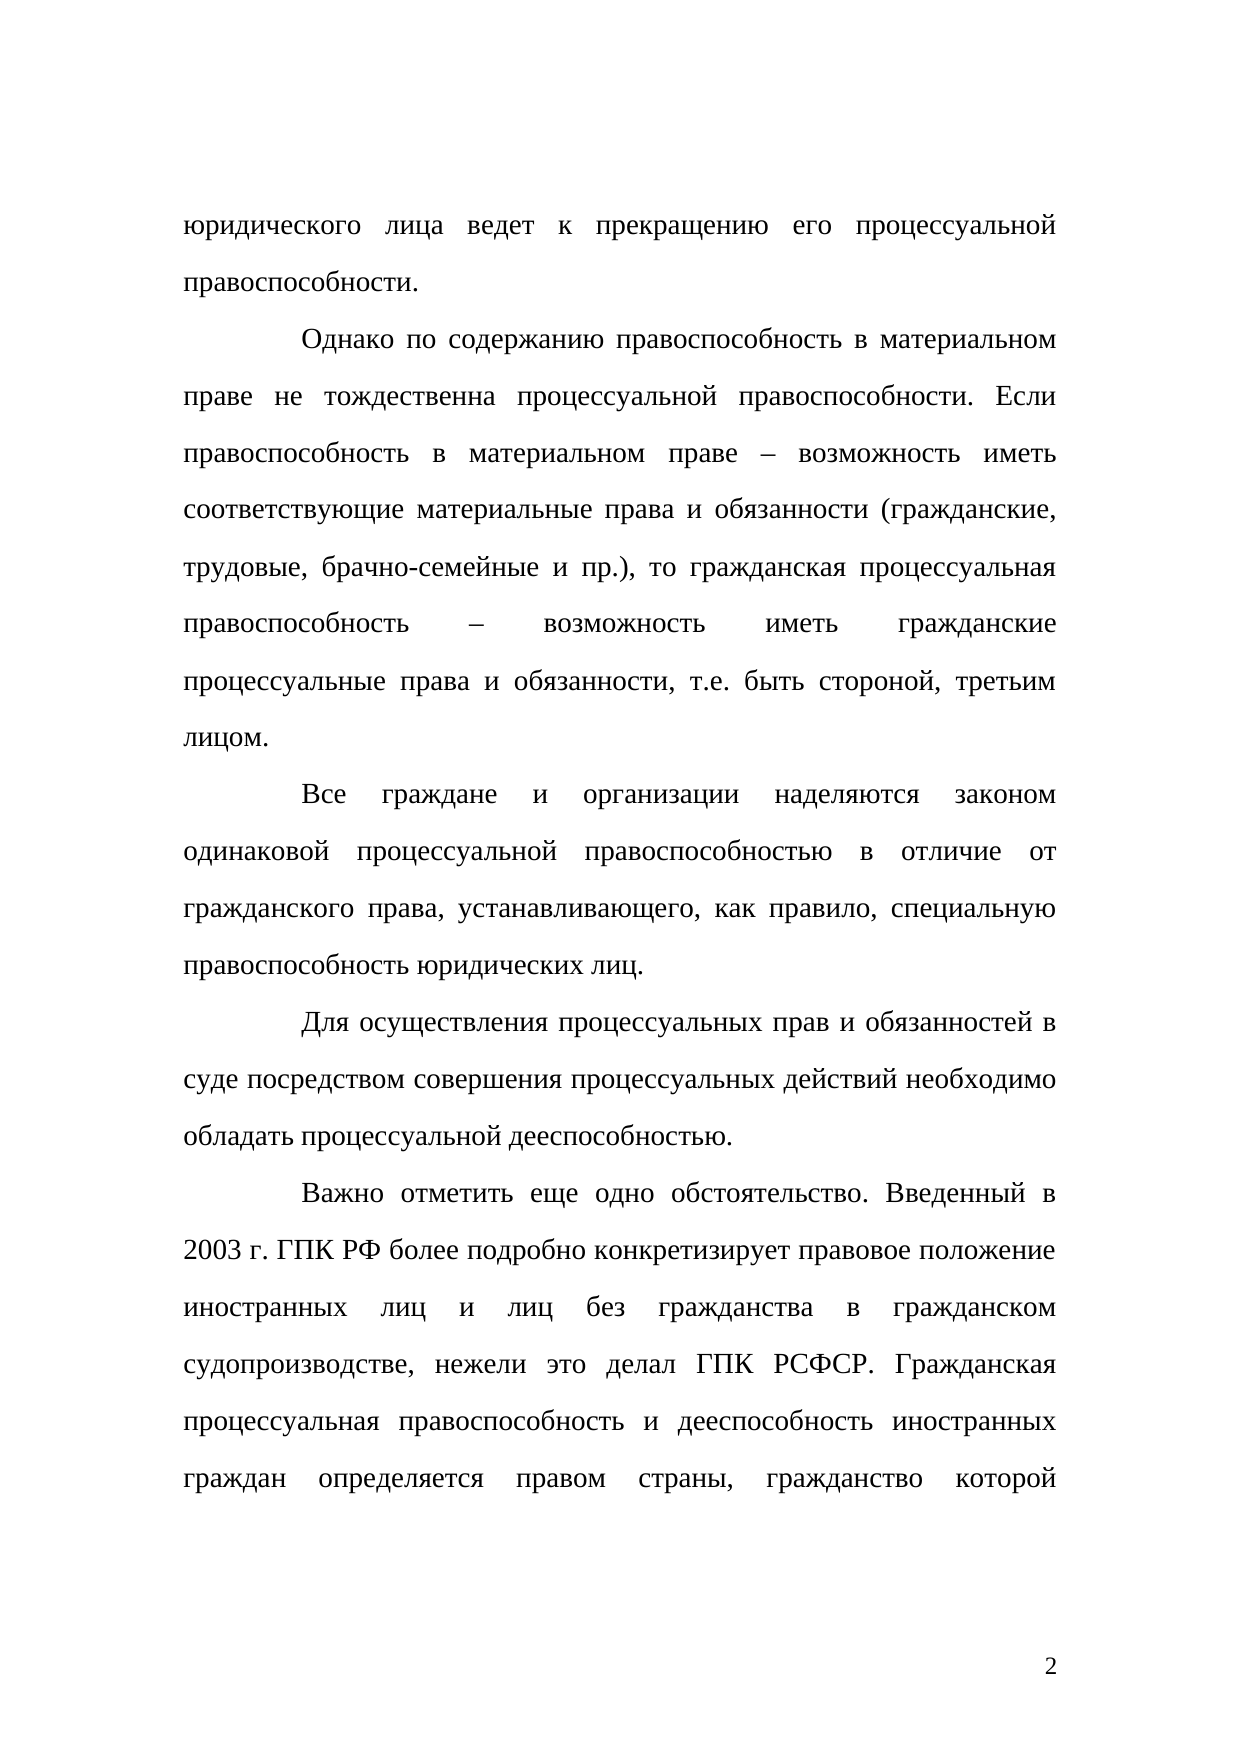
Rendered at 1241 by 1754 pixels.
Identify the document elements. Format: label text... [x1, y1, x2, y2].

text Для осуществления процессуальных прав и обязанностей в суде посредством совершения процессуальных действий необходимо обладать процессуальной дееспособностью. [183, 1004, 1057, 1152]
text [183, 1175, 1057, 1494]
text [183, 207, 1057, 297]
text Все граждане и организации наделяются законом одинаковой процессуальной правоспособностью в отличие от гражданского права, устанавливающего, как правило, специальную правоспособность юридических лиц. [183, 777, 1057, 981]
text Однако по содержанию правоспособность в материальном праве не тождественна процессуальной правоспособности. Если правоспособность в материальном праве – возможность иметь соответствующие материальные права и обязанности (гражданские, трудовые, брачно-семейные и пр.), то гражданская процессуальная правоспособность – возможность иметь гражданские процессуальные права и обязанности, т.е. быть стороной, третьим лицом. [183, 321, 1057, 753]
